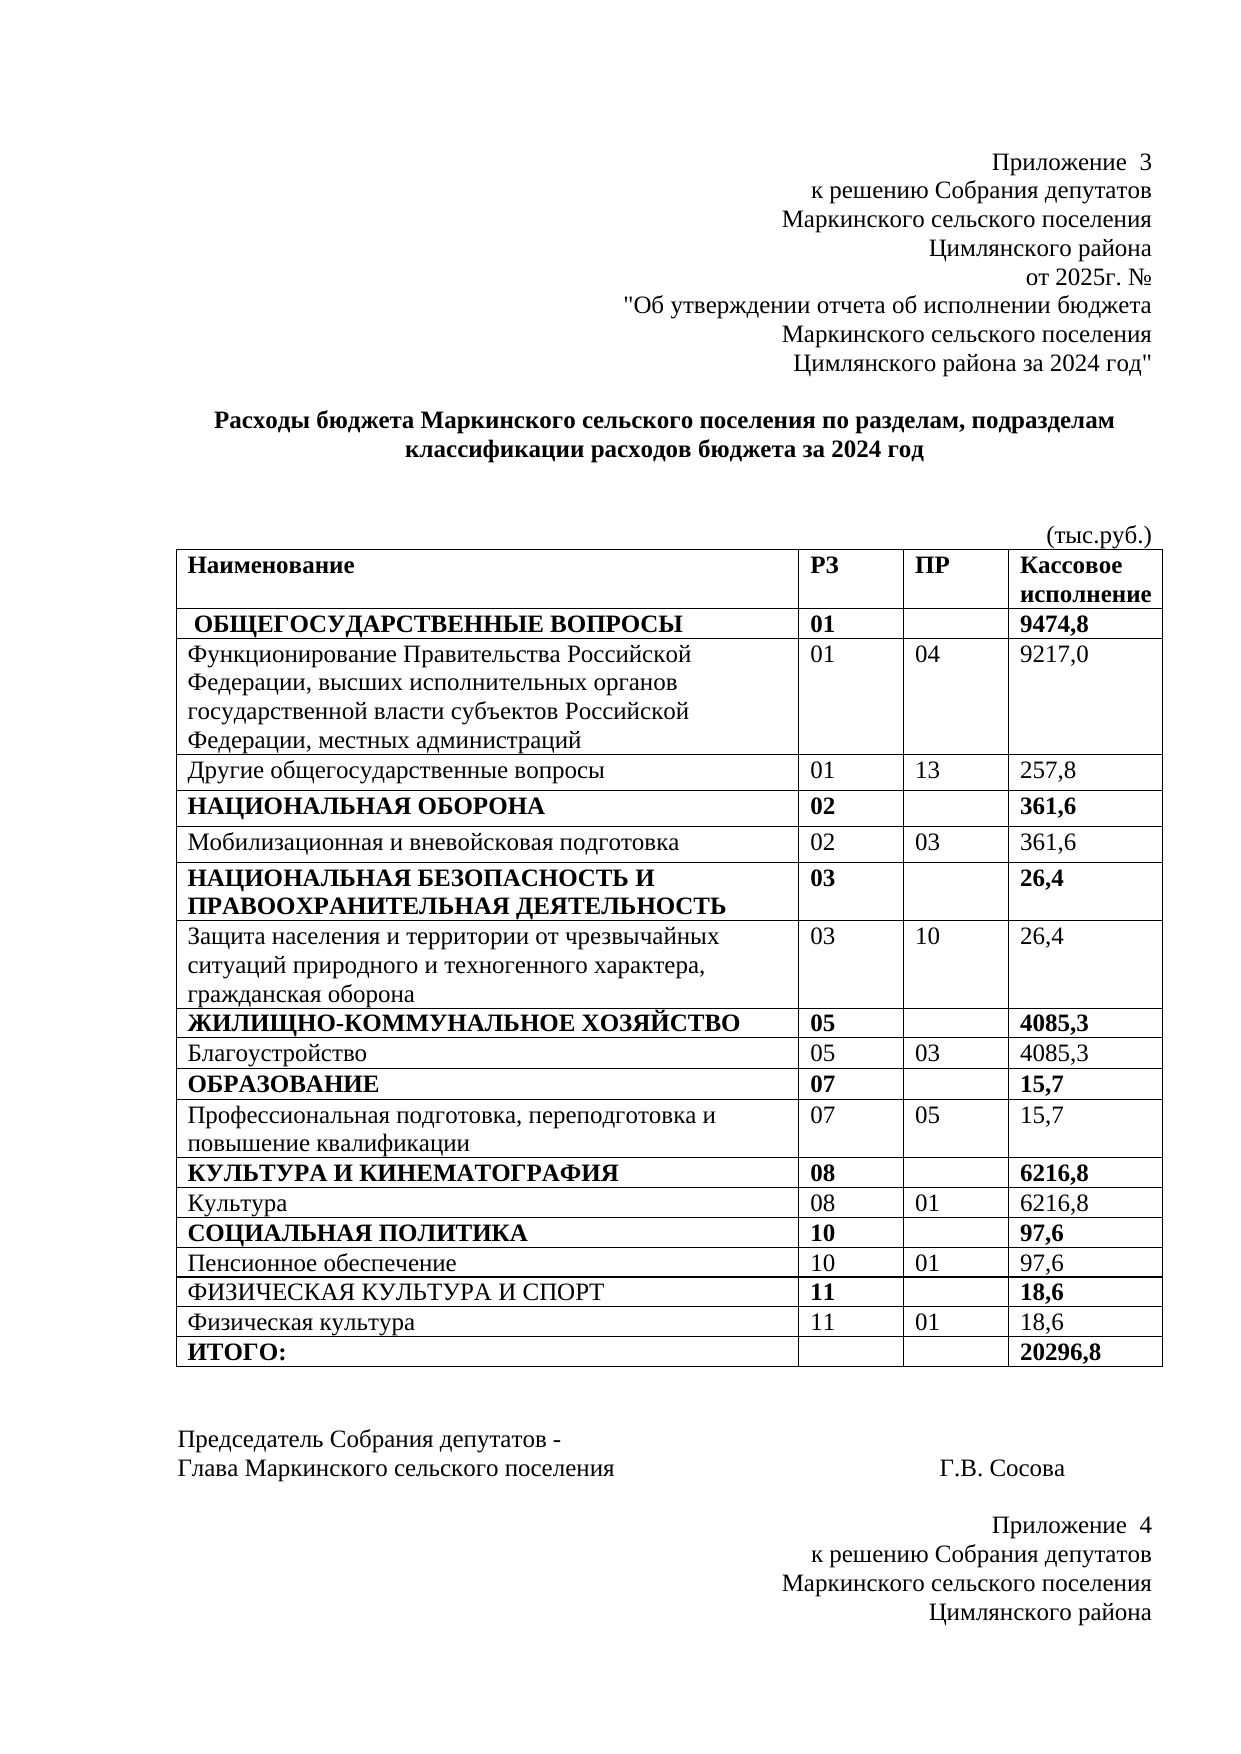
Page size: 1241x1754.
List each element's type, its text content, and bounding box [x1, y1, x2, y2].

table_cell НАЦИОНАЛЬНАЯ ОБОРОНА [177, 791, 798, 826]
table_cell 361,6 [1009, 827, 1162, 862]
table_cell [904, 1337, 1008, 1366]
table_cell 04 [904, 639, 1008, 754]
table_cell [904, 863, 1008, 920]
table_cell 10 [799, 1218, 903, 1247]
table_cell 01 [799, 639, 903, 754]
text Цимлянского района [177, 1597, 1152, 1626]
table_cell [904, 1158, 1008, 1187]
table_cell [904, 1069, 1008, 1099]
table_cell 08 [799, 1158, 903, 1187]
table_cell [904, 791, 1008, 826]
table_cell 4085,3 [1009, 1009, 1162, 1037]
table_cell 11 [799, 1307, 903, 1336]
table_cell 97,6 [1009, 1218, 1162, 1247]
table_cell 13 [904, 755, 1008, 790]
table_cell 01 [799, 609, 903, 638]
table_cell 6216,8 [1009, 1158, 1162, 1187]
text Маркинского сельского поселения [177, 204, 1152, 233]
table_cell 6216,8 [1009, 1188, 1162, 1217]
table_header Наименование [177, 550, 798, 608]
table_cell 02 [799, 791, 903, 826]
table_cell НАЦИОНАЛЬНАЯ БЕЗОПАСНОСТЬ И ПРАВООХРАНИТЕЛЬНАЯ ДЕЯТЕЛЬНОСТЬ [177, 863, 798, 920]
table_cell ОБЩЕГОСУДАРСТВЕННЫЕ ВОПРОСЫ [177, 609, 798, 638]
table_cell [904, 1218, 1008, 1247]
table_cell 03 [799, 863, 903, 920]
table_cell 97,6 [1009, 1248, 1162, 1276]
table_cell 15,7 [1009, 1100, 1162, 1157]
table_cell 05 [799, 1038, 903, 1068]
text Приложение 3 [177, 147, 1152, 176]
table_cell КУЛЬТУРА И КИНЕМАТОГРАФИЯ [177, 1158, 798, 1187]
table_header Кассовое исполнение [1009, 550, 1162, 608]
table_cell 01 [904, 1307, 1008, 1336]
table_header ПР [904, 550, 1008, 608]
table_cell Функционирование Правительства Российской Федерации, высших исполнительных органов государственной власти субъектов Российской Федерации, местных администраций [177, 639, 798, 754]
text Глава Маркинского сельского поселения Г.В. Сосова [177, 1453, 1152, 1482]
table_cell 05 [904, 1100, 1008, 1157]
table_cell 03 [904, 1038, 1008, 1068]
text Расходы бюджета Маркинского сельского поселения по разделам, подразделам классификации расходов бюджета за 2024 год [177, 406, 1152, 463]
table_cell 10 [904, 921, 1008, 1007]
table_cell ФИЗИЧЕСКАЯ КУЛЬТУРА И СПОРТ [177, 1278, 798, 1306]
table_cell 01 [799, 755, 903, 790]
text Маркинского сельского поселения [177, 319, 1152, 348]
table_header РЗ [799, 550, 903, 608]
table_cell [904, 1009, 1008, 1037]
table_cell [904, 1278, 1008, 1306]
table_cell [904, 609, 1008, 638]
table_cell Защита населения и территории от чрезвычайных ситуаций природного и техногенного характера, гражданская оборона [177, 921, 798, 1007]
table_cell 11 [799, 1278, 903, 1306]
table_cell 03 [904, 827, 1008, 862]
table_cell 07 [799, 1100, 903, 1157]
table_cell Профессиональная подготовка, переподготовка и повышение квалификации [177, 1100, 798, 1157]
table_cell 02 [799, 827, 903, 862]
table_cell Другие общегосударственные вопросы [177, 755, 798, 790]
text Маркинского сельского поселения [177, 1568, 1152, 1597]
table_cell 361,6 [1009, 791, 1162, 826]
table_cell 20296,8 [1009, 1337, 1162, 1366]
table_cell 08 [799, 1188, 903, 1217]
text Приложение 4 [177, 1511, 1152, 1539]
text Председатель Собрания депутатов - [177, 1424, 1152, 1453]
table_cell СОЦИАЛЬНАЯ ПОЛИТИКА [177, 1218, 798, 1247]
table_cell 18,6 [1009, 1278, 1162, 1306]
text от 2025г. № [177, 262, 1152, 291]
table_cell ОБРАЗОВАНИЕ [177, 1069, 798, 1099]
table_cell 257,8 [1009, 755, 1162, 790]
table_cell 03 [799, 921, 903, 1007]
table_cell 01 [904, 1248, 1008, 1276]
table_cell 26,4 [1009, 921, 1162, 1007]
table_cell Физическая культура [177, 1307, 798, 1336]
table_cell 18,6 [1009, 1307, 1162, 1336]
table_cell 9474,8 [1009, 609, 1162, 638]
table_cell [799, 1337, 903, 1366]
table_cell 4085,3 [1009, 1038, 1162, 1068]
text к решению Собрания депутатов [177, 176, 1152, 204]
text Цимлянского района [177, 233, 1152, 262]
table_cell 15,7 [1009, 1069, 1162, 1099]
table_cell 9217,0 [1009, 639, 1162, 754]
table_cell Мобилизационная и вневойсковая подготовка [177, 827, 798, 862]
table_cell 07 [799, 1069, 903, 1099]
table_cell ЖИЛИЩНО-КОММУНАЛЬНОЕ ХОЗЯЙСТВО [177, 1009, 798, 1037]
table_cell 26,4 [1009, 863, 1162, 920]
table_cell Пенсионное обеспечение [177, 1248, 798, 1276]
table_cell ИТОГО: [177, 1337, 798, 1366]
text (тыс.руб.) [177, 521, 1152, 549]
table_cell Благоустройство [177, 1038, 798, 1068]
table_cell 05 [799, 1009, 903, 1037]
table_cell 10 [799, 1248, 903, 1276]
table_cell Культура [177, 1188, 798, 1217]
text Цимлянского района за 2024 год" [177, 348, 1152, 377]
text к решению Собрания депутатов [177, 1539, 1152, 1568]
text "Об утверждении отчета об исполнении бюджета [177, 291, 1152, 319]
table_cell 01 [904, 1188, 1008, 1217]
